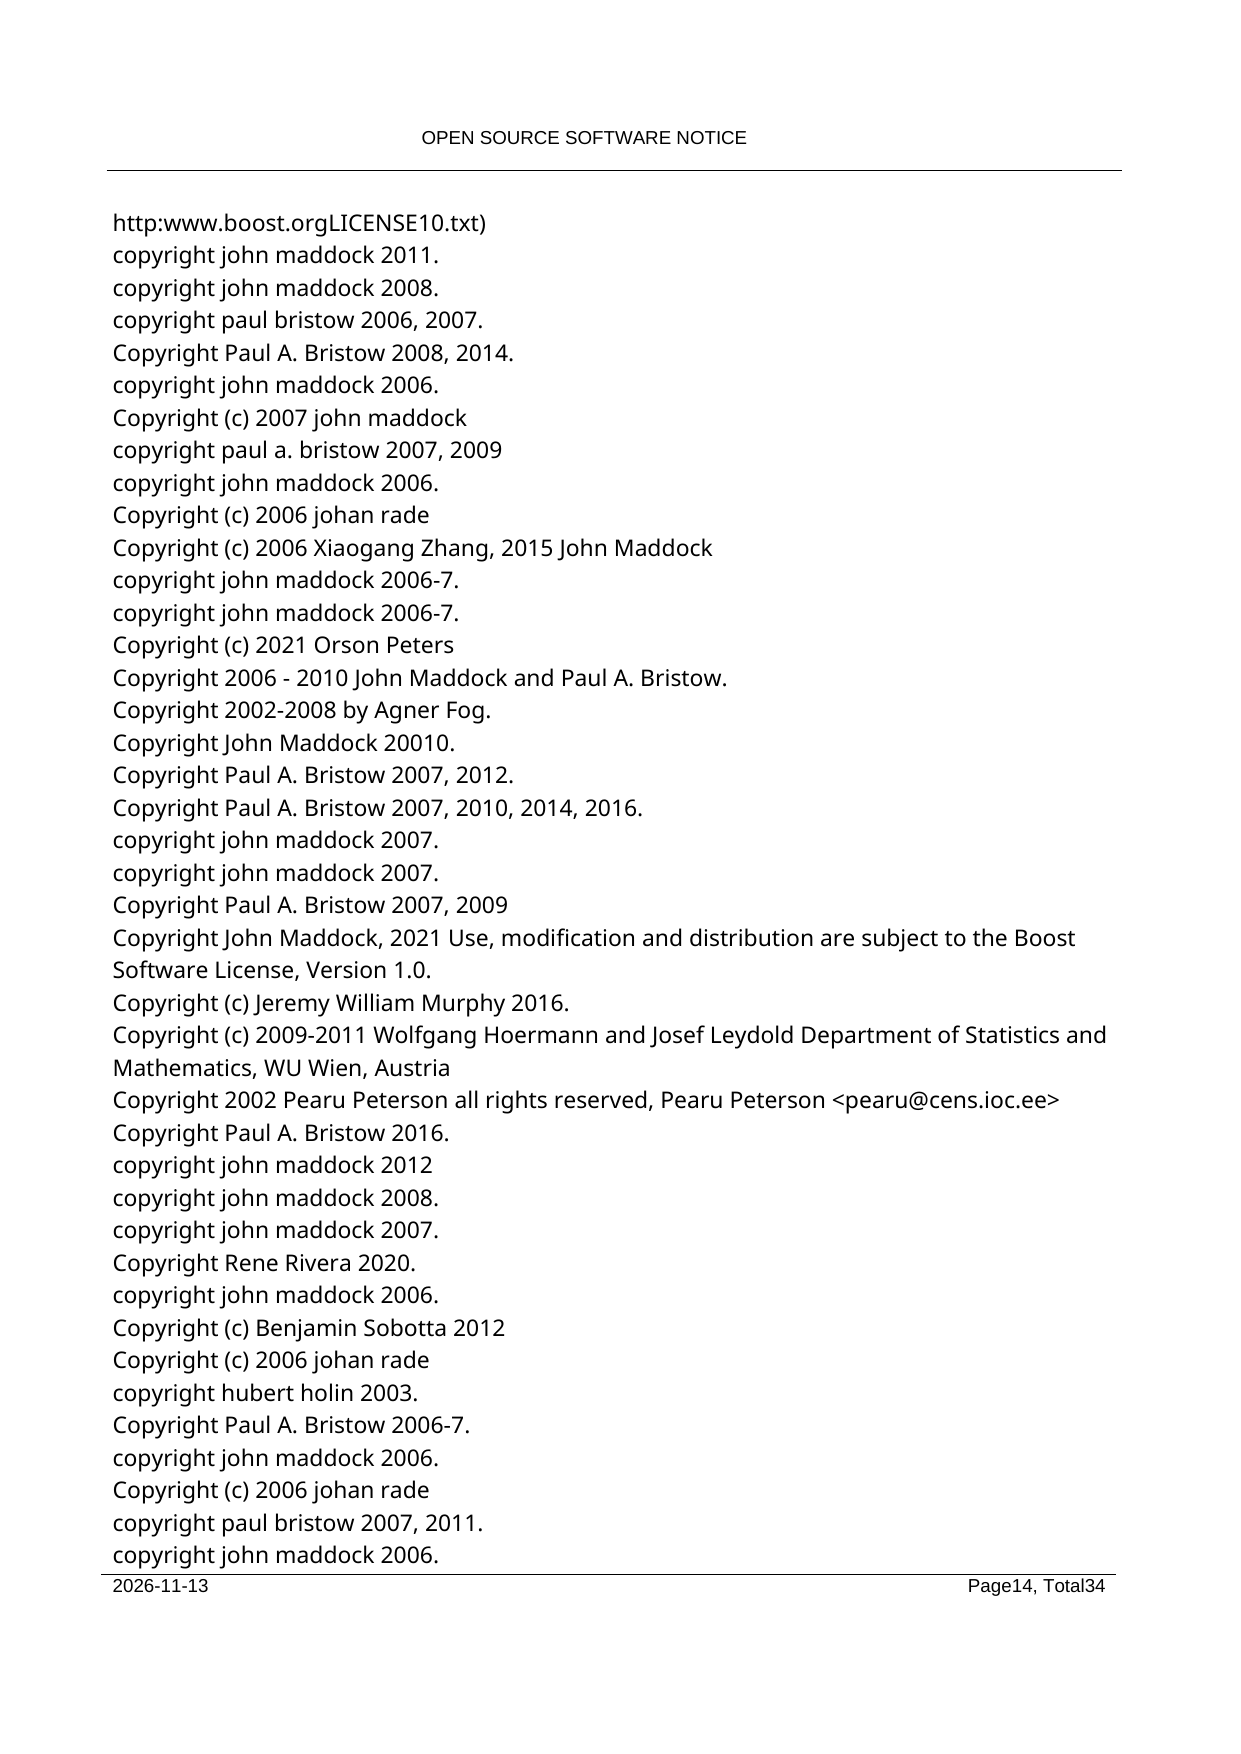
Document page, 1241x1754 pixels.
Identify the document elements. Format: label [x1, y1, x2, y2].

text [112, 206, 1128, 1571]
